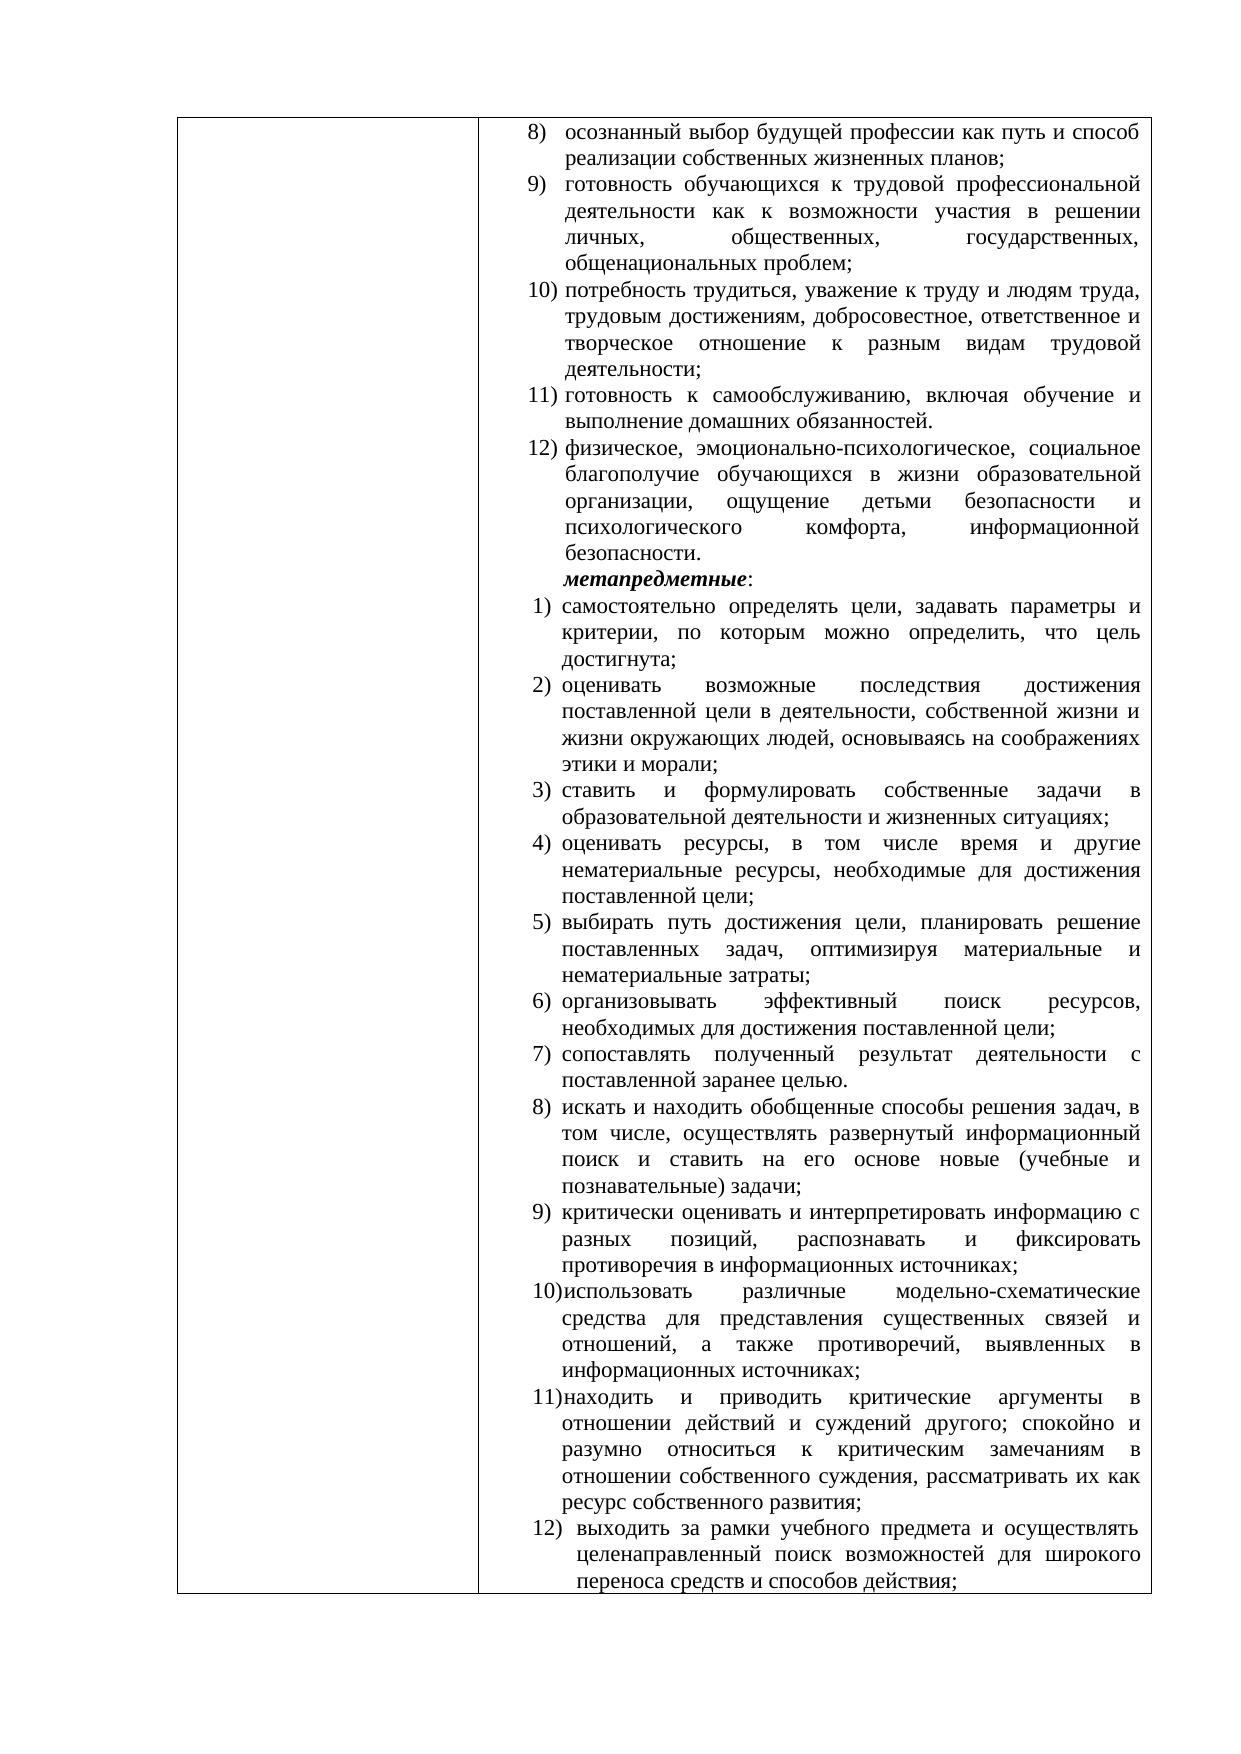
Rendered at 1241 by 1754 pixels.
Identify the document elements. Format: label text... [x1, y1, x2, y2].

table_header осознанный выбор будущей профессии как путь и способ реализации собственных жизненных планов; готовность обучающихся к трудовой профессиональной деятельности как к возможности участия в решении личных, общественных, государственных, общенациональных проблем; потребность трудиться, уважение к труду и людям труда, трудовым достижениям, добросовестное, ответственное и творческое отношение к разным видам трудовой деятельности; готовность к самообслуживанию, включая обучение и выполнение домашних обязанностей. физическое, эмоционально-психологическое, социальное благополучие обучающихся в жизни образовательной организации, ощущение детьми безопасности и психологического комфорта, информационной безопасности. метапредметные: самостоятельно определять цели, задавать параметры и критерии, по которым можно определить, что цель достигнута; оценивать возможные последствия достижения поставленной цели в деятельности, собственной жизни и жизни окружающих людей, основываясь на соображениях этики и морали; ставить и формулировать собственные задачи в образовательной деятельности и жизненных ситуациях; оценивать ресурсы, в том числе время и другие нематериальные ресурсы, необходимые для достижения поставленной цели; выбирать путь достижения цели, планировать решение поставленных задач, оптимизируя материальные и нематериальные затраты; организовывать эффективный поиск ресурсов, необходимых для достижения поставленной цели; сопоставлять полученный результат деятельности с поставленной заранее целью. искать и находить обобщенные способы решения задач, в том числе, осуществлять развернутый информационный поиск и ставить на его основе новые (учебные и познавательные) задачи; критически оценивать и интерпретировать информацию с разных позиций, распознавать и фиксировать противоречия в информационных источниках; использовать различные модельно-схематические средства для представления существенных связей и отношений, а также противоречий, выявленных в информационных источниках; находить и приводить критические аргументы в отношении действий и суждений другого; спокойно и разумно относиться к критическим замечаниям в отношении собственного суждения, рассматривать их как ресурс собственного развития; выходить за рамки учебного предмета и осуществлять целенаправленный поиск возможностей для широкого переноса средств и способов действия; [479, 118, 1151, 1593]
table_header [178, 118, 478, 1593]
